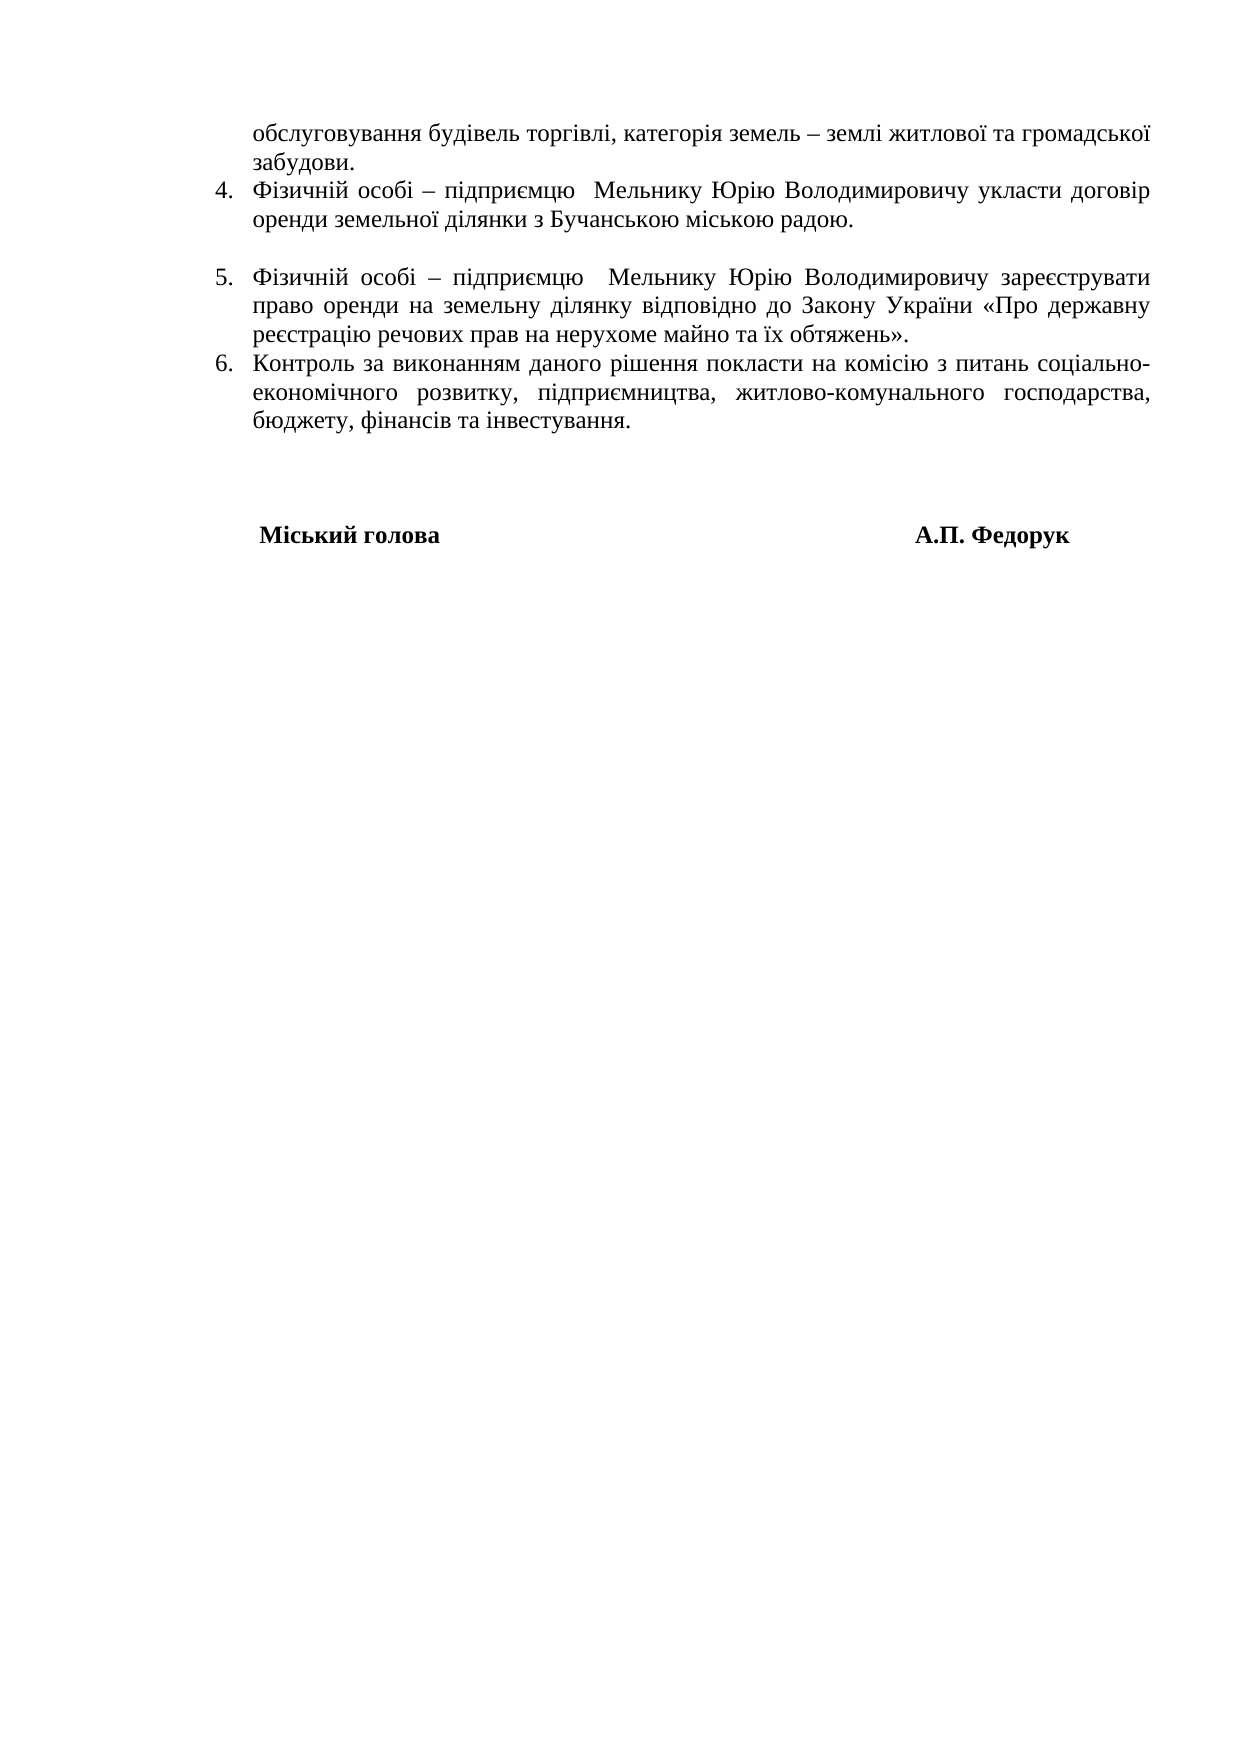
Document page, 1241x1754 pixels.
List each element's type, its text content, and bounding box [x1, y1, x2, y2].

subtitle Міський голова А.П. Федорук [177, 521, 1152, 549]
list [215, 118, 1152, 176]
list Контроль за виконанням даного рішення покласти на комісію з питань соціально-економічного розвитку, підприємництва, житлово-комунального господарства, бюджету, фінансів та інвестування. [215, 348, 1152, 434]
list Фізичній особі – підприємцю Мельнику Юрію Володимировичу зареєструвати право оренди на земельну ділянку відповідно до Закону України «Про державну реєстрацію речових прав на нерухоме майно та їх обтяжень». [215, 262, 1152, 348]
list Фізичній особі – підприємцю Мельнику Юрію Володимировичу укласти договір оренди земельної ділянки з Бучанською міською радою. [215, 176, 1152, 233]
